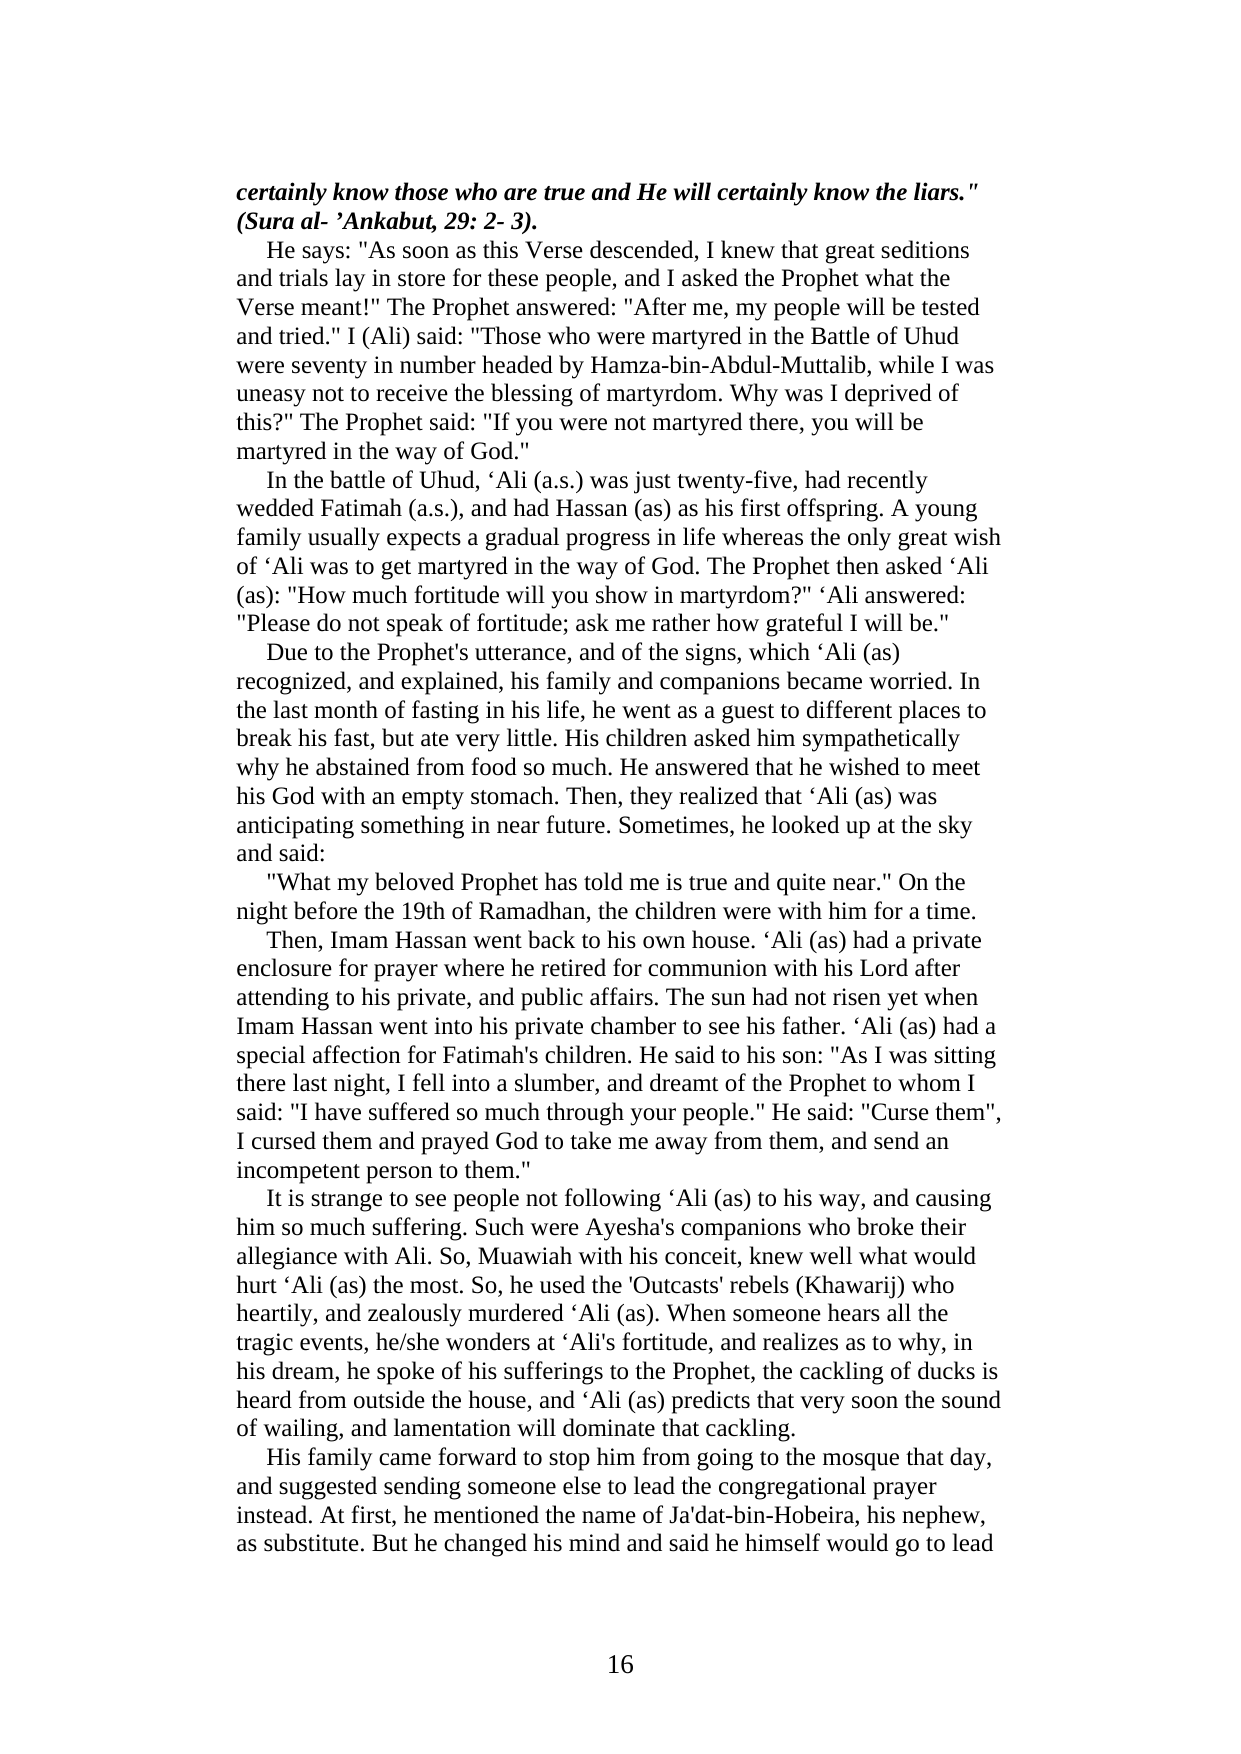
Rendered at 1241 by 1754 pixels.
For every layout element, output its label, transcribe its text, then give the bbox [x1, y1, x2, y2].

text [236, 1442, 1004, 1557]
text In the battle of Uhud, ‘Ali (a.s.) was just twenty-five, had recently wedded Fatimah (a.s.), and had Hassan (as) as his first offspring. A young family usually expects a gradual progress in life whereas the only great wish of ‘Ali was to get martyred in the way of God. The Prophet then asked ‘Ali (as): "How much fortitude will you show in martyrdom?" ‘Ali answered: "Please do not speak of fortitude; ask me rather how grateful I will be." [236, 465, 1004, 637]
text Then, Imam Hassan went back to his own house. ‘Ali (as) had a private enclosure for prayer where he retired for communion with his Lord after attending to his private, and public affairs. The sun had not risen yet when Imam Hassan went into his private chamber to see his father. ‘Ali (as) had a special affection for Fatimah's children. He said to his son: "As I was sitting there last night, I fell into a slumber, and dreamt of the Prophet to whom I said: "I have suffered so much through your people." He said: "Curse them", I cursed them and prayed God to take me away from them, and send an incompetent person to them." [236, 925, 1004, 1183]
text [236, 177, 1004, 235]
text "What my beloved Prophet has told me is true and quite near." On the night before the 19th of Ramadhan, the children were with him for a time. [236, 867, 1004, 925]
text It is strange to see people not following ‘Ali (as) to his way, and causing him so much suffering. Such were Ayesha's companions who broke their allegiance with Ali. So, Muawiah with his conceit, knew well what would hurt ‘Ali (as) the most. So, he used the 'Outcasts' rebels (Khawarij) who heartily, and zealously murdered ‘Ali (as). When someone hears all the tragic events, he/she wonders at ‘Ali's fortitude, and realizes as to why, in his dream, he spoke of his sufferings to the Prophet, the cackling of ducks is heard from outside the house, and ‘Ali (as) predicts that very soon the sound of wailing, and lamentation will dominate that cackling. [236, 1183, 1004, 1442]
text Due to the Prophet's utterance, and of the signs, which ‘Ali (as) recognized, and explained, his family and companions became worried. In the last month of fasting in his life, he went as a guest to different places to break his fast, but ate very little. His children asked him sympathetically why he abstained from food so much. He answered that he wished to meet his God with an empty stomach. Then, they realized that ‘Ali (as) was anticipating something in near future. Sometimes, he looked up at the sky and said: [236, 637, 1004, 867]
text He says: "As soon as this Verse descended, I knew that great seditions and trials lay in store for these people, and I asked the Prophet what the Verse meant!" The Prophet answered: "After me, my people will be tested and tried." I (Ali) said: "Those who were martyred in the Battle of Uhud were seventy in number headed by Hamza-bin-Abdul-Muttalib, while I was uneasy not to receive the blessing of martyrdom. Why was I deprived of this?" The Prophet said: "If you were not martyred there, you will be martyred in the way of God." [236, 235, 1004, 465]
